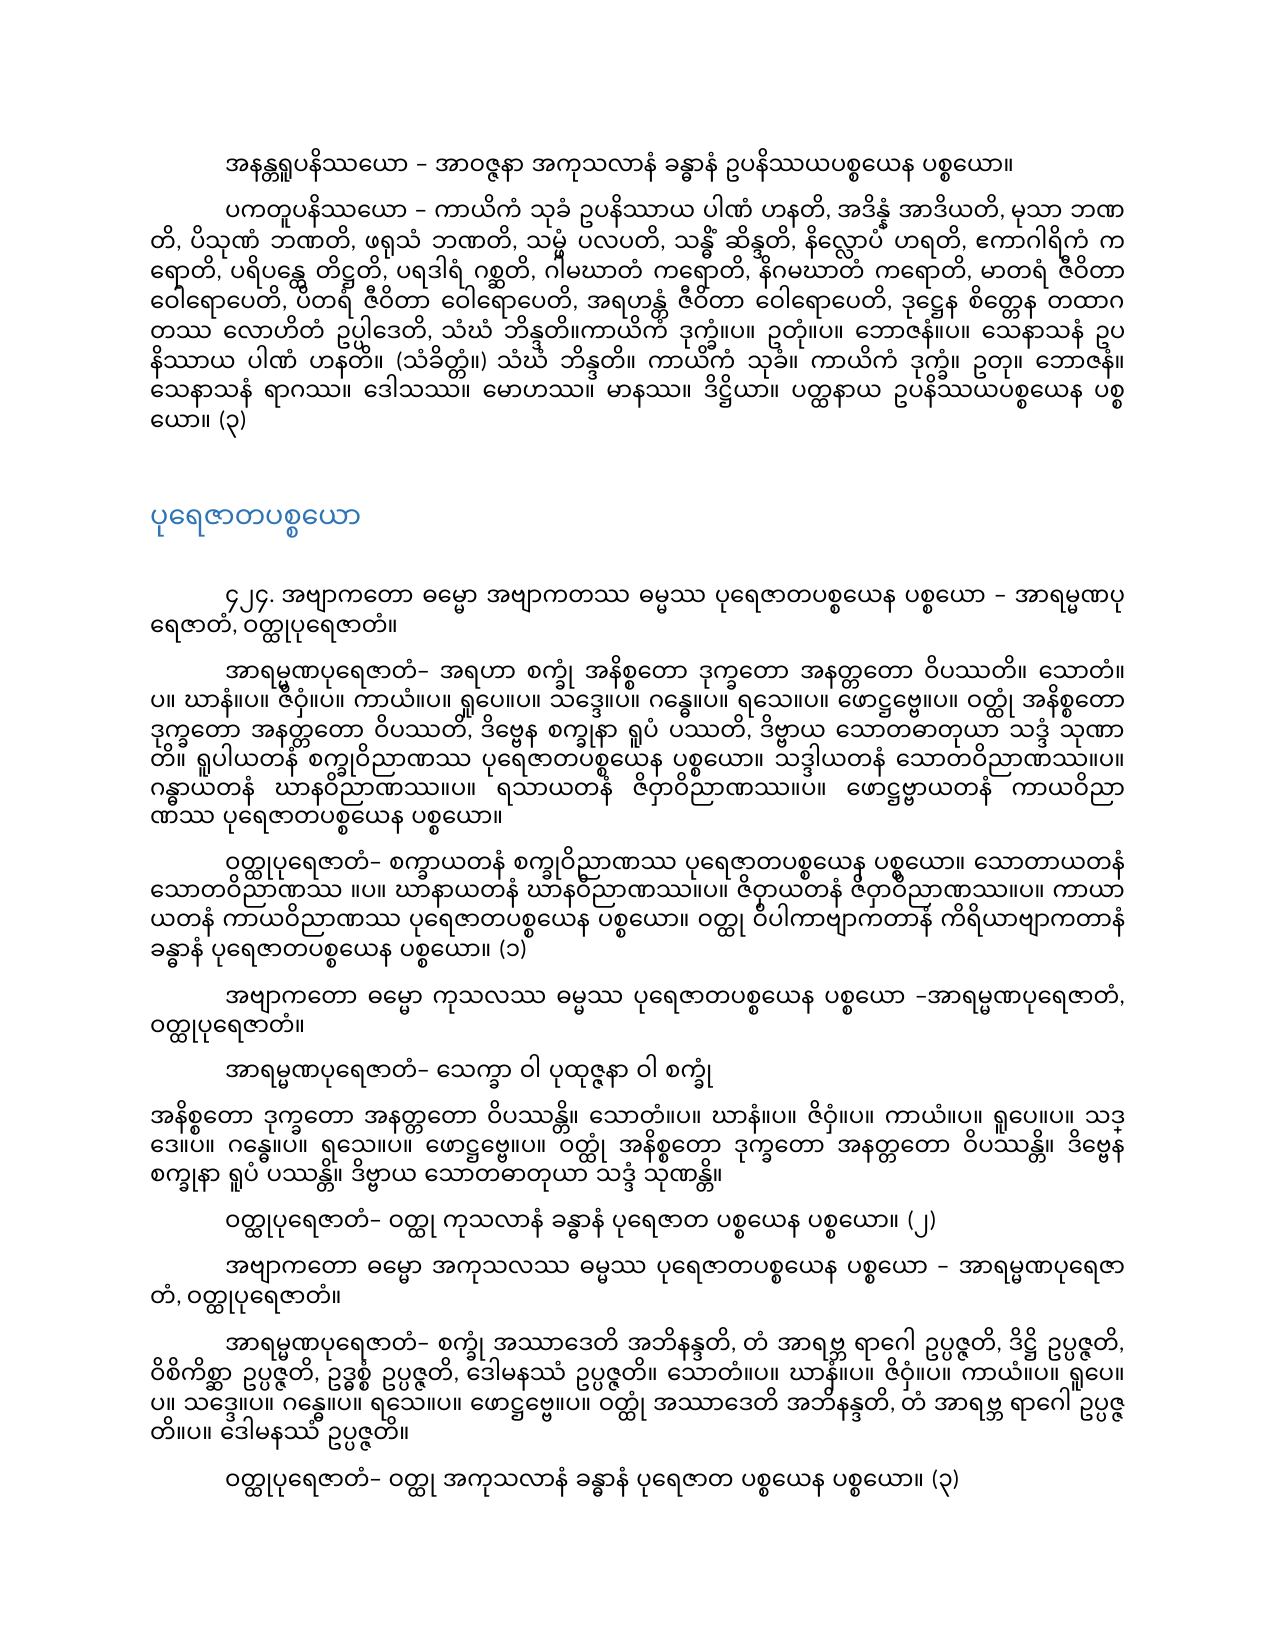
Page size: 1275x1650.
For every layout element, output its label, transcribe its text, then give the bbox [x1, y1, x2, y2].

text ၄၂၄. အဗျာကတော ဓမ္မော အဗျာကတဿ ဓမ္မဿ ပုရေဇာတပစ္စယေန ပစ္စယော – အာရမ္မဏပုရေဇာတံ, ဝတ္ထုပုရေဇာတံ။ [150, 580, 1125, 638]
text ဝတ္ထုပုရေဇာတံ– စက္ခာယတနံ စက္ခုဝိညာဏဿ ပုရေဇာတပစ္စယေန ပစ္စယော။ သောတာယတနံ သောတဝိညာဏဿ ။ပ။ ဃာနာယတနံ ဃာနဝိညာဏဿ။ပ။ ဇိဝှာယတနံ ဇိဝှာဝိညာဏဿ။ပ။ ကာယာယတနံ ကာယဝိညာဏဿ ပုရေဇာတပစ္စယေန ပစ္စယော။ ဝတ္ထု ဝိပါကာဗျာကတာနံ ကိရိယာဗျာကတာနံ ခန္ဓာနံ ပုရေဇာတပစ္စယေန ပစ္စယော။ (၁) [150, 848, 1125, 962]
text အာရမ္မဏပုရေဇာတံ– စက္ခုံ အဿာဒေတိ အဘိနန္ဒတိ, တံ အာရဗ္ဘ ရာဂေါ ဥပ္ပဇ္ဇတိ, ဒိဋ္ဌိ ဥပ္ပဇ္ဇတိ, ဝိစိကိစ္ဆာ ဥပ္ပဇ္ဇတိ, ဥဒ္ဓစ္စံ ဥပ္ပဇ္ဇတိ, ဒေါမနဿံ ဥပ္ပဇ္ဇတိ။ သောတံ။ပ။ ဃာနံ။ပ။ ဇိဝှံ။ပ။ ကာယံ။ပ။ ရူပေ။ပ။ သဒ္ဒေ။ပ။ ဂန္ဓေ။ပ။ ရသေ။ပ။ ဖောဋ္ဌဗ္ဗေ။ပ။ ဝတ္ထုံ အဿာဒေတိ အဘိနန္ဒတိ, တံ အာရဗ္ဘ ရာဂေါ ဥပ္ပဇ္ဇတိ။ပ။ ဒေါမနဿံ ဥပ္ပဇ္ဇတိ။ [150, 1328, 1125, 1445]
text အနန္တရူပနိဿယော – အာဝဇ္ဇနာ အကုသလာနံ ခန္ဓာနံ ဥပနိဿယပစ္စယေန ပစ္စယော။ [150, 150, 1125, 177]
text အာရမ္မဏပုရေဇာတံ– အရဟာ စက္ခုံ အနိစ္စတော ဒုက္ခတော အနတ္တတော ဝိပဿတိ။ သောတံ။ပ။ ဃာနံ။ပ။ ဇိဝှံ။ပ။ ကာယံ။ပ။ ရူပေ။ပ။ သဒ္ဒေ။ပ။ ဂန္ဓေ။ပ။ ရသေ။ပ။ ဖောဋ္ဌဗ္ဗေ။ပ။ ဝတ္ထုံ အနိစ္စတော ဒုက္ခတော အနတ္တတော ဝိပဿတိ, ဒိဗ္ဗေန စက္ခုနာ ရူပံ ပဿတိ, ဒိဗ္ဗာယ သောတဓာတုယာ သဒ္ဒံ သုဏာတိ။ ရူပါယတနံ စက္ခုဝိညာဏဿ ပုရေဇာတပစ္စယေန ပစ္စယော။ သဒ္ဒါယတနံ သောတဝိညာဏဿ။ပ။ ဂန္ဓာယတနံ ဃာနဝိညာဏဿ။ပ။ ရသာယတနံ ဇိဝှာဝိညာဏဿ။ပ။ ဖောဋ္ဌဗ္ဗာယတနံ ကာယဝိညာဏဿ ပုရေဇာတပစ္စယေန ပစ္စယော။ [150, 657, 1125, 829]
text ပကတူပနိဿယော – ကာယိကံ သုခံ ဥပနိဿာယ ပါဏံ ဟနတိ, အဒိန္နံ အာဒိယတိ, မုသာ ဘဏတိ, ပိသုဏံ ဘဏတိ, ဖရုသံ ဘဏတိ, သမ္ဖံ ပလပတိ, သန္ဓိံ ဆိန္ဒတိ, နိလ္လောပံ ဟရတိ, ဧကာဂါရိကံ ကရောတိ, ပရိပန္ထေ တိဋ္ဌတိ, ပရဒါရံ ဂစ္ဆတိ, ဂါမဃာတံ ကရောတိ, နိဂမဃာတံ ကရောတိ, မာတရံ ဇီဝိတာ ဝေါရောပေတိ, ပိတရံ ဇီဝိတာ ဝေါရောပေတိ, အရဟန္တံ ဇီဝိတာ ဝေါရောပေတိ, ဒုဋ္ဌေန စိတ္တေန တထာဂတဿ လောဟိတံ ဥပ္ပါဒေတိ, သံဃံ ဘိန္ဒတိ။ကာယိကံ ဒုက္ခံ။ပ။ ဥတုံ။ပ။ ဘောဇနံ။ပ။ သေနာသနံ ဥပနိဿာယ ပါဏံ ဟနတိ။ (သံခိတ္တံ။) သံဃံ ဘိန္ဒတိ။ ကာယိကံ သုခံ။ ကာယိကံ ဒုက္ခံ။ ဥတု။ ဘောဇနံ။ သေနာသနံ ရာဂဿ။ ဒေါသဿ။ မောဟဿ။ မာနဿ။ ဒိဋ္ဌိယာ။ ပတ္ထနာယ ဥပနိဿယပစ္စယေန ပစ္စယော။ (၃) [150, 196, 1125, 433]
subtitle ပုရေဇာတပစ္စယော [150, 499, 1125, 531]
text အနိစ္စတော ဒုက္ခတော အနတ္တတော ဝိပဿန္တိ။ သောတံ။ပ။ ဃာနံ။ပ။ ဇိဝှံ။ပ။ ကာယံ။ပ။ ရူပေ။ပ။ သဒ္ဒေ။ပ။ ဂန္ဓေ။ပ။ ရသေ။ပ။ ဖောဋ္ဌဗ္ဗေ။ပ။ ဝတ္ထုံ အနိစ္စတော ဒုက္ခတော အနတ္တတော ဝိပဿန္တိ။ ဒိဗ္ဗေန စက္ခုနာ ရူပံ ပဿန္တိ။ ဒိဗ္ဗာယ သောတဓာတုယာ သဒ္ဒံ သုဏန္တိ။ [150, 1102, 1125, 1186]
text ဝတ္ထုပုရေဇာတံ– ဝတ္ထု အကုသလာနံ ခန္ဓာနံ ပုရေဇာတ ပစ္စယေန ပစ္စယော။ (၃) [150, 1464, 1125, 1492]
text အာရမ္မဏပုရေဇာတံ– သေက္ခာ ဝါ ပုထုဇ္ဇနာ ဝါ စက္ခုံ [150, 1057, 1125, 1083]
text ဝတ္ထုပုရေဇာတံ– ဝတ္ထု ကုသလာနံ ခန္ဓာနံ ပုရေဇာတ ပစ္စယေန ပစ္စယော။ (၂) [150, 1205, 1125, 1233]
text အဗျာကတော ဓမ္မော ကုသလဿ ဓမ္မဿ ပုရေဇာတပစ္စယေန ပစ္စယော –အာရမ္မဏပုရေဇာတံ, ဝတ္ထုပုရေဇာတံ။ [150, 981, 1125, 1038]
text အဗျာကတော ဓမ္မော အကုသလဿ ဓမ္မဿ ပုရေဇာတပစ္စယေန ပစ္စယော – အာရမ္မဏပုရေဇာတံ, ဝတ္ထုပုရေဇာတံ။ [150, 1252, 1125, 1309]
